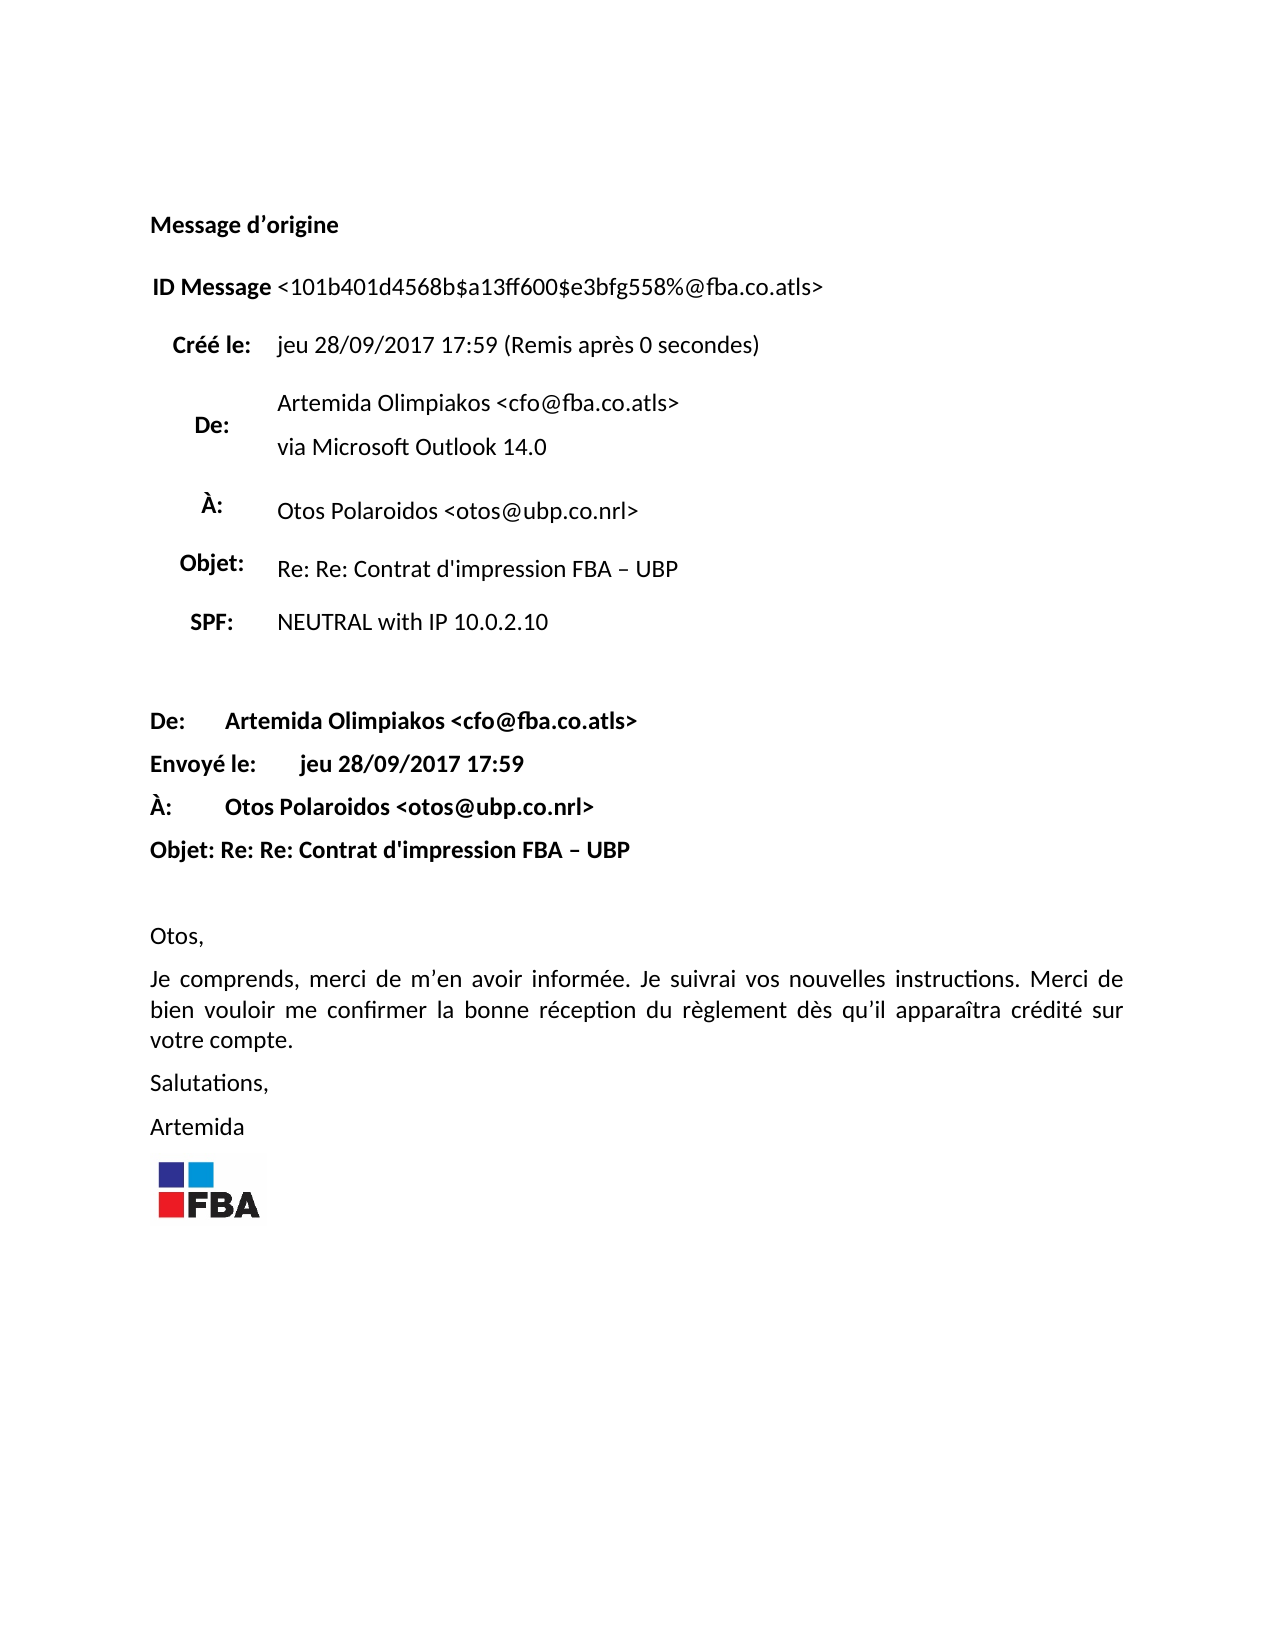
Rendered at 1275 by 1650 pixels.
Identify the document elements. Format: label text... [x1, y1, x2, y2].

text À: Otos Polaroidos <otos@ubp.co.nrl> [150, 791, 1125, 822]
text Envoyé le: jeu 28/09/2017 17:59 [150, 748, 1125, 779]
text Artemida [150, 1111, 1125, 1141]
text Salutations, [150, 1068, 1125, 1098]
table_header <101b401d4568b$a13ff600$e3bfg558%@fba.co.atls> [275, 269, 831, 328]
table_cell De: [149, 386, 275, 487]
table_cell Créé le: [149, 328, 275, 386]
table_cell À: [149, 488, 275, 546]
table_cell Otos Polaroidos <otos@ubp.co.nrl> [275, 488, 831, 546]
subtitle Message d’origine [150, 210, 1125, 240]
table_cell Re: Re: Contrat d'impression FBA – UBP [275, 546, 831, 604]
text Otos, [150, 921, 1125, 951]
table_cell Artemida Olimpiakos <cfo@fba.co.atls> via Microsoft Outlook 14.0 [275, 386, 831, 487]
table_cell SPF: [149, 604, 275, 662]
text Je comprends, merci de m’en avoir informée. Je suivrai vos nouvelles instructions. Merci de bien vouloir me confirmer la bonne réception du règlement dès qu’il apparaîtra crédité sur votre compte. [150, 963, 1125, 1055]
text De: Artemida Olimpiakos <cfo@fba.co.atls> [150, 705, 1125, 736]
table_cell NEUTRAL with IP 10.0.2.10 [275, 604, 831, 662]
picture [150, 1153, 268, 1226]
table_cell jeu 28/09/2017 17:59 (Remis après 0 secondes) [275, 328, 831, 386]
table_cell Objet: [149, 546, 275, 604]
text Objet: Re: Re: Contrat d'impression FBA – UBP [150, 834, 1125, 865]
table_header ID Message [149, 269, 275, 328]
